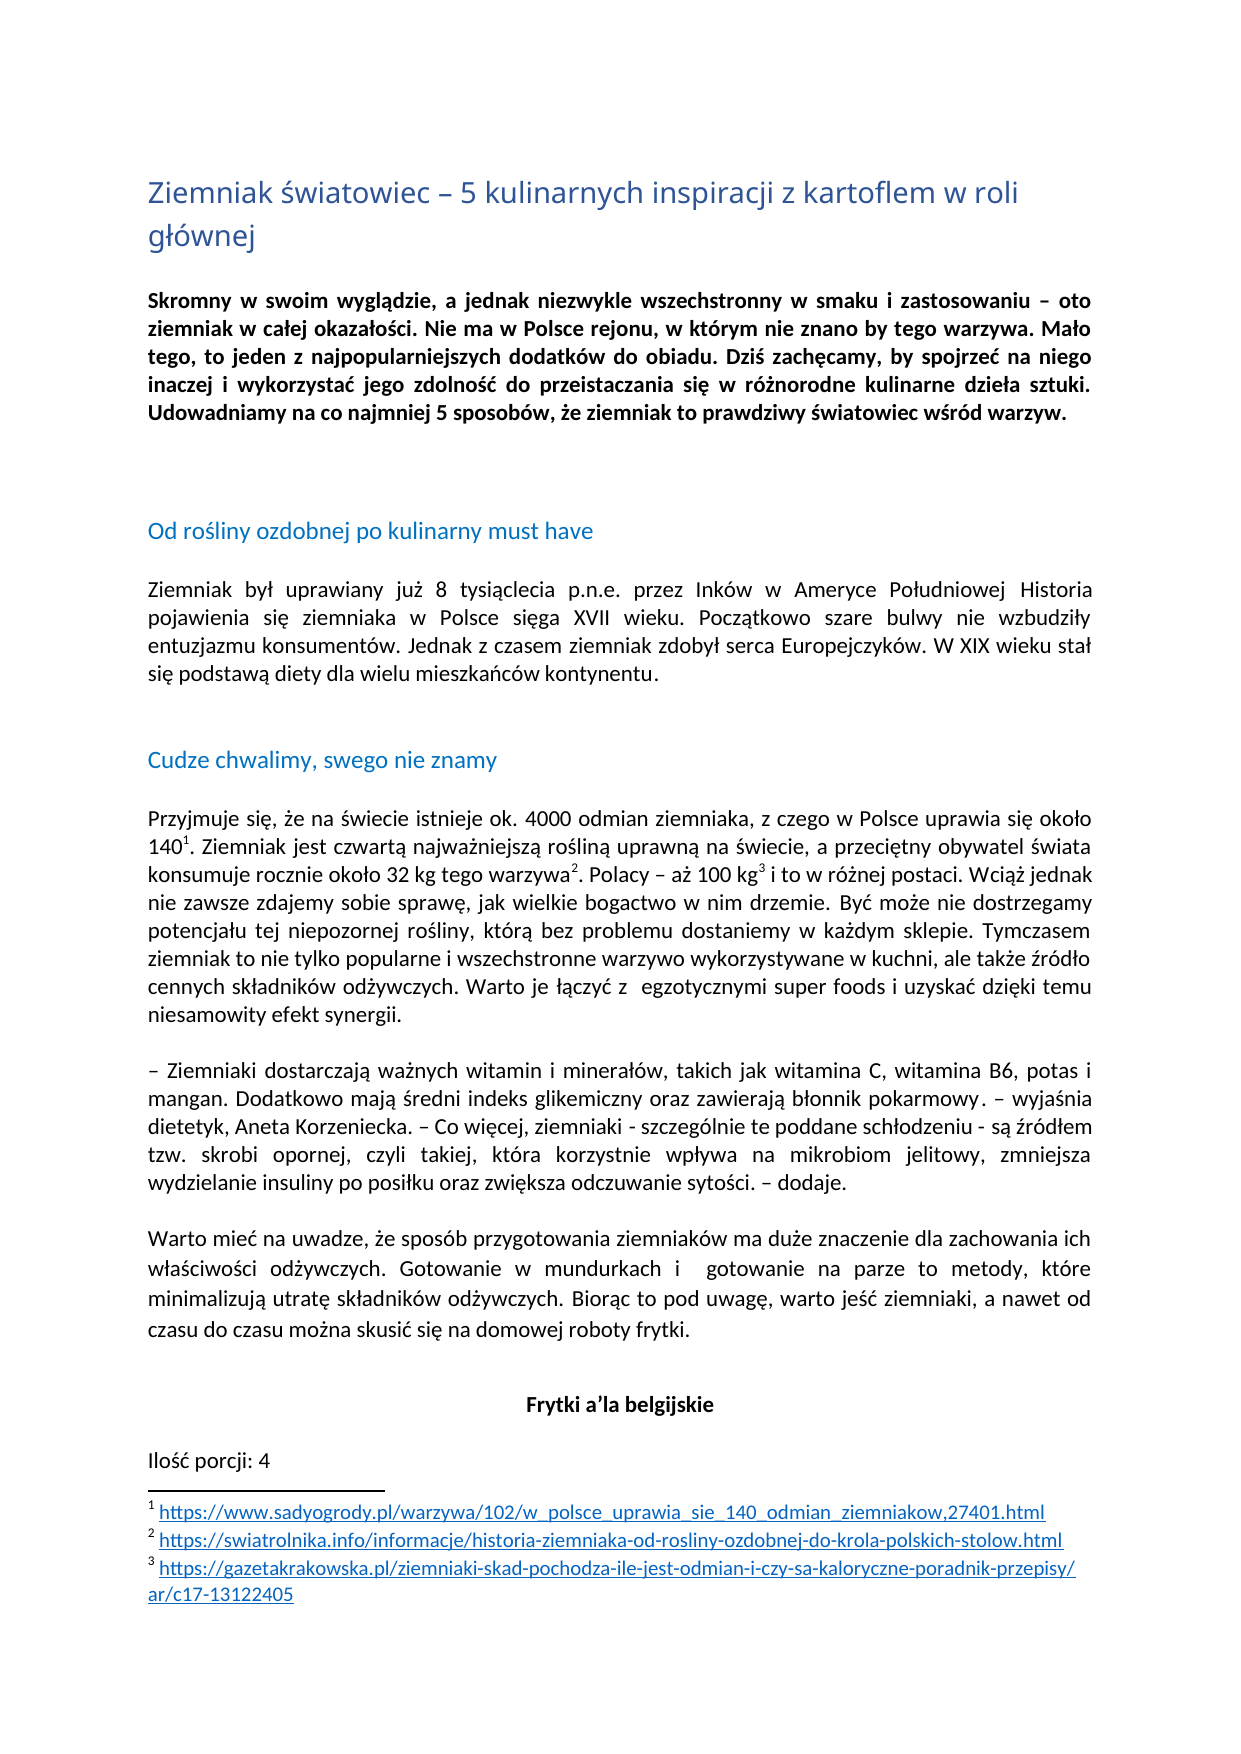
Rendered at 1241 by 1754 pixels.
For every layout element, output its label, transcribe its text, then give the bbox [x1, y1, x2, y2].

subtitle Cudze chwalimy, swego nie znamy [148, 744, 1093, 775]
text Ziemniak był uprawiany już 8 tysiąclecia p.n.e. przez Inków w Ameryce Południowej Historia pojawienia się ziemniaka w Polsce sięga XVII wieku. Początkowo szare bulwy nie wzbudziły entuzjazmu konsumentów. Jednak z czasem ziemniak zdobył serca Europejczyków. W XIX wieku stał się podstawą diety dla wielu mieszkańców kontynentu. [148, 575, 1093, 687]
text Frytki a’la belgijskie [148, 1390, 1093, 1418]
subtitle Od rośliny ozdobnej po kulinarny must have [148, 515, 1093, 546]
text Przyjmuje się, że na świecie istnieje ok. 4000 odmian ziemniaka, z czego w Polsce uprawia się około 140. Ziemniak jest czwartą najważniejszą rośliną uprawną na świecie, a przeciętny obywatel świata konsumuje rocznie około 32 kg tego warzywa. Polacy – aż 100 kg i to w różnej postaci. Wciąż jednak nie zawsze zdajemy sobie sprawę, jak wielkie bogactwo w nim drzemie. Być może nie dostrzegamy potencjału tej niepozornej rośliny, którą bez problemu dostaniemy w każdym sklepie. Tymczasem ziemniak to nie tylko popularne i wszechstronne warzywo wykorzystywane w kuchni, ale także źródło cennych składników odżywczych. Warto je łączyć z egzotycznymi super foods i uzyskać dzięki temu niesamowity efekt synergii. [148, 804, 1093, 1028]
text – Ziemniaki dostarczają ważnych witamin i minerałów, takich jak witamina C, witamina B6, potas i mangan. Dodatkowo mają średni indeks glikemiczny oraz zawierają błonnik pokarmowy. – wyjaśnia dietetyk, Aneta Korzeniecka. – Co więcej, ziemniaki - szczególnie te poddane schłodzeniu - są źródłem tzw. skrobi opornej, czyli takiej, która korzystnie wpływa na mikrobiom jelitowy, zmniejsza wydzielanie insuliny po posiłku oraz zwiększa odczuwanie sytości. – dodaje. [148, 1056, 1093, 1196]
text Ilość porcji: 4 [148, 1446, 1093, 1474]
text Warto mieć na uwadze, że sposób przygotowania ziemniaków ma duże znaczenie dla zachowania ich właściwości odżywczych. Gotowanie w mundurkach i gotowanie na parze to metody, które minimalizują utratę składników odżywczych. Biorąc to pod uwagę, warto jeść ziemniaki, a nawet od czasu do czasu można skusić się na domowej roboty frytki. [148, 1224, 1093, 1343]
subtitle Ziemniak światowiec – 5 kulinarnych inspiracji z kartoflem w roli głównej [148, 173, 1093, 255]
text Skromny w swoim wyglądzie, a jednak niezwykle wszechstronny w smaku i zastosowaniu – oto ziemniak w całej okazałości. Nie ma w Polsce rejonu, w którym nie znano by tego warzywa. Mało tego, to jeden z najpopularniejszych dodatków do obiadu. Dziś zachęcamy, by spojrzeć na niego inaczej i wykorzystać jego zdolność do przeistaczania się w różnorodne kulinarne dzieła sztuki. Udowadniamy na co najmniej 5 sposobów, że ziemniak to prawdziwy światowiec wśród warzyw. [148, 286, 1093, 426]
